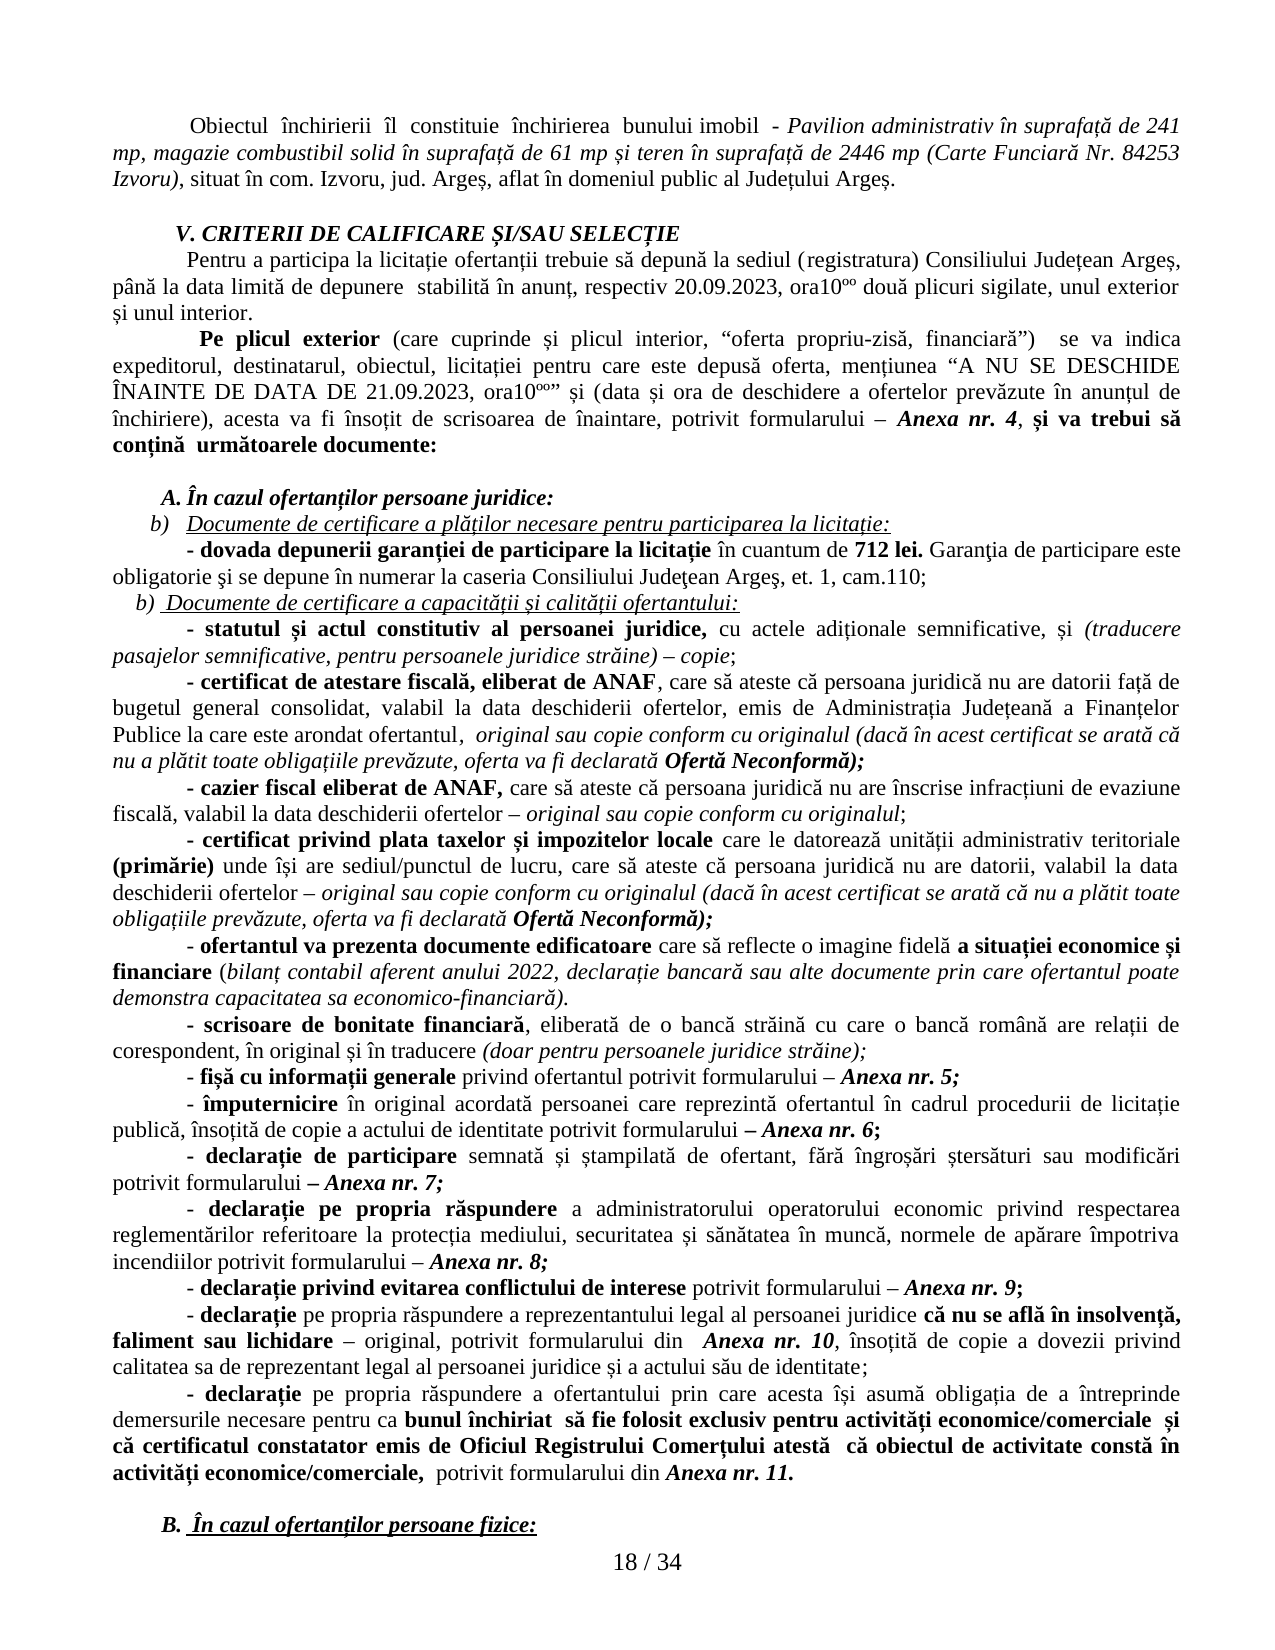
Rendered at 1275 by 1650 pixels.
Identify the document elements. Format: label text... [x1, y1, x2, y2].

text - dovada depunerii garanției de participare la licitație în cuantum de 712 lei. Garanţia de participare este obligatorie şi se depune în numerar la caseria Consiliului Judeţean Argeş, et. 1, cam.110; [112, 536, 1181, 589]
text - ofertantul va prezenta documente edificatoare care să reflecte o imagine fidelă a situației economice și financiare (bilanț contabil aferent anului 2022, declarație bancară sau alte documente prin care ofertantul poate demonstra capacitatea sa economico-financiară). [112, 932, 1181, 1011]
text - fișă cu informații generale privind ofertantul potrivit formularului – Anexa nr. 5; [112, 1063, 1181, 1090]
text Pentru a participa la licitație ofertanții trebuie să depună la sediul (registratura) Consiliului Județean Argeș, până la data limită de depunere stabilită în anunț, respectiv 20.09.2023, ora10ºº două plicuri sigilate, unul exterior și unul interior. [112, 246, 1181, 326]
text - declarație privind evitarea conflictului de interese potrivit formularului – Anexa nr. 9; [112, 1274, 1181, 1301]
text - scrisoare de bonitate financiară, eliberată de o bancă străină cu care o bancă română are relații de corespondent, în original și în traducere (doar pentru persoanele juridice străine); [112, 1011, 1181, 1063]
text - declarație pe propria răspundere a ofertantului prin care acesta își asumă obligația de a întreprinde demersurile necesare pentru ca bunul închiriat să fie folosit exclusiv pentru activități economice/comerciale și că certificatul constatator emis de Oficiul Registrului Comerțului atestă că obiectul de activitate constă în activități economice/comerciale, potrivit formularului din Anexa nr. 11. [112, 1380, 1181, 1485]
text V. CRITERII DE CALIFICARE ȘI/SAU SELECȚIE [112, 220, 1181, 246]
text - statutul și actul constitutiv al persoanei juridice, cu actele adiționale semnificative, și (traducere pasajelor semnificative, pentru persoanele juridice străine) – copie; [112, 615, 1181, 668]
text Obiectul închirierii îl constituie închirierea bunului imobil - Pavilion administrativ în suprafață de 241 mp, magazie combustibil solid în suprafață de 61 mp și teren în suprafață de 2446 mp (Carte Funciară Nr. 84253 Izvoru), situat în com. Izvoru, jud. Argeș, aflat în domeniul public al Județului Argeș. [112, 112, 1181, 191]
text - împuternicire în original acordată persoanei care reprezintă ofertantul în cadrul procedurii de licitație publică, însoțită de copie a actului de identitate potrivit formularului – Anexa nr. 6; [112, 1090, 1181, 1142]
list În cazul ofertanților persoane juridice: [161, 484, 1181, 510]
text Pe plicul exterior (care cuprinde și plicul interior, “oferta propriu-zisă, financiară”) se va indica expeditorul, destinatarul, obiectul, licitației pentru care este depusă oferta, mențiunea “A NU SE DESCHIDE ÎNAINTE DE DATA DE 21.09.2023, ora10ºº” și (data și ora de deschidere a ofertelor prevăzute în anunțul de închiriere), acesta va fi însoțit de scrisoarea de înaintare, potrivit formularului – Anexa nr. 4, și va trebui să conțină următoarele documente: [112, 326, 1181, 457]
text b) Documente de certificare a capacității și calității ofertantului: [112, 589, 1181, 615]
text - certificat de atestare fiscală, eliberat de ANAF, care să ateste că persoana juridică nu are datorii față de bugetul general consolidat, valabil la data deschiderii ofertelor, emis de Administrația Județeană a Finanțelor Publice la care este arondat ofertantul, original sau copie conform cu originalul (dacă în acest certificat se arată că nu a plătit toate obligațiile prevăzute, oferta va fi declarată Ofertă Neconformă); [112, 668, 1181, 773]
list Documente de certificare a plăților necesare pentru participarea la licitație: [150, 510, 1181, 536]
list În cazul ofertanților persoane fizice: [161, 1511, 1181, 1538]
text - certificat privind plata taxelor și impozitelor locale care le datorează unității administrativ teritoriale (primărie) unde își are sediul/punctul de lucru, care să ateste că persoana juridică nu are datorii, valabil la data deschiderii ofertelor – original sau copie conform cu originalul (dacă în acest certificat se arată că nu a plătit toate obligațiile prevăzute, oferta va fi declarată Ofertă Neconformă); [112, 826, 1181, 932]
text - declarație pe propria răspundere a administratorului operatorului economic privind respectarea reglementărilor referitoare la protecția mediului, securitatea și sănătatea în muncă, normele de apărare împotriva incendiilor potrivit formularului – Anexa nr. 8; [112, 1195, 1181, 1274]
text - declarație de participare semnată și ștampilată de ofertant, fără îngroșări ștersături sau modificări potrivit formularului – Anexa nr. 7; [112, 1142, 1181, 1195]
text - cazier fiscal eliberat de ANAF, care să ateste că persoana juridică nu are înscrise infracțiuni de evaziune fiscală, valabil la data deschiderii ofertelor – original sau copie conform cu originalul; [112, 773, 1181, 826]
text - declarație pe propria răspundere a reprezentantului legal al persoanei juridice că nu se află în insolvență, faliment sau lichidare – original, potrivit formularului din Anexa nr. 10, însoțită de copie a dovezii privind calitatea sa de reprezentant legal al persoanei juridice și a actului său de identitate; [112, 1301, 1181, 1380]
